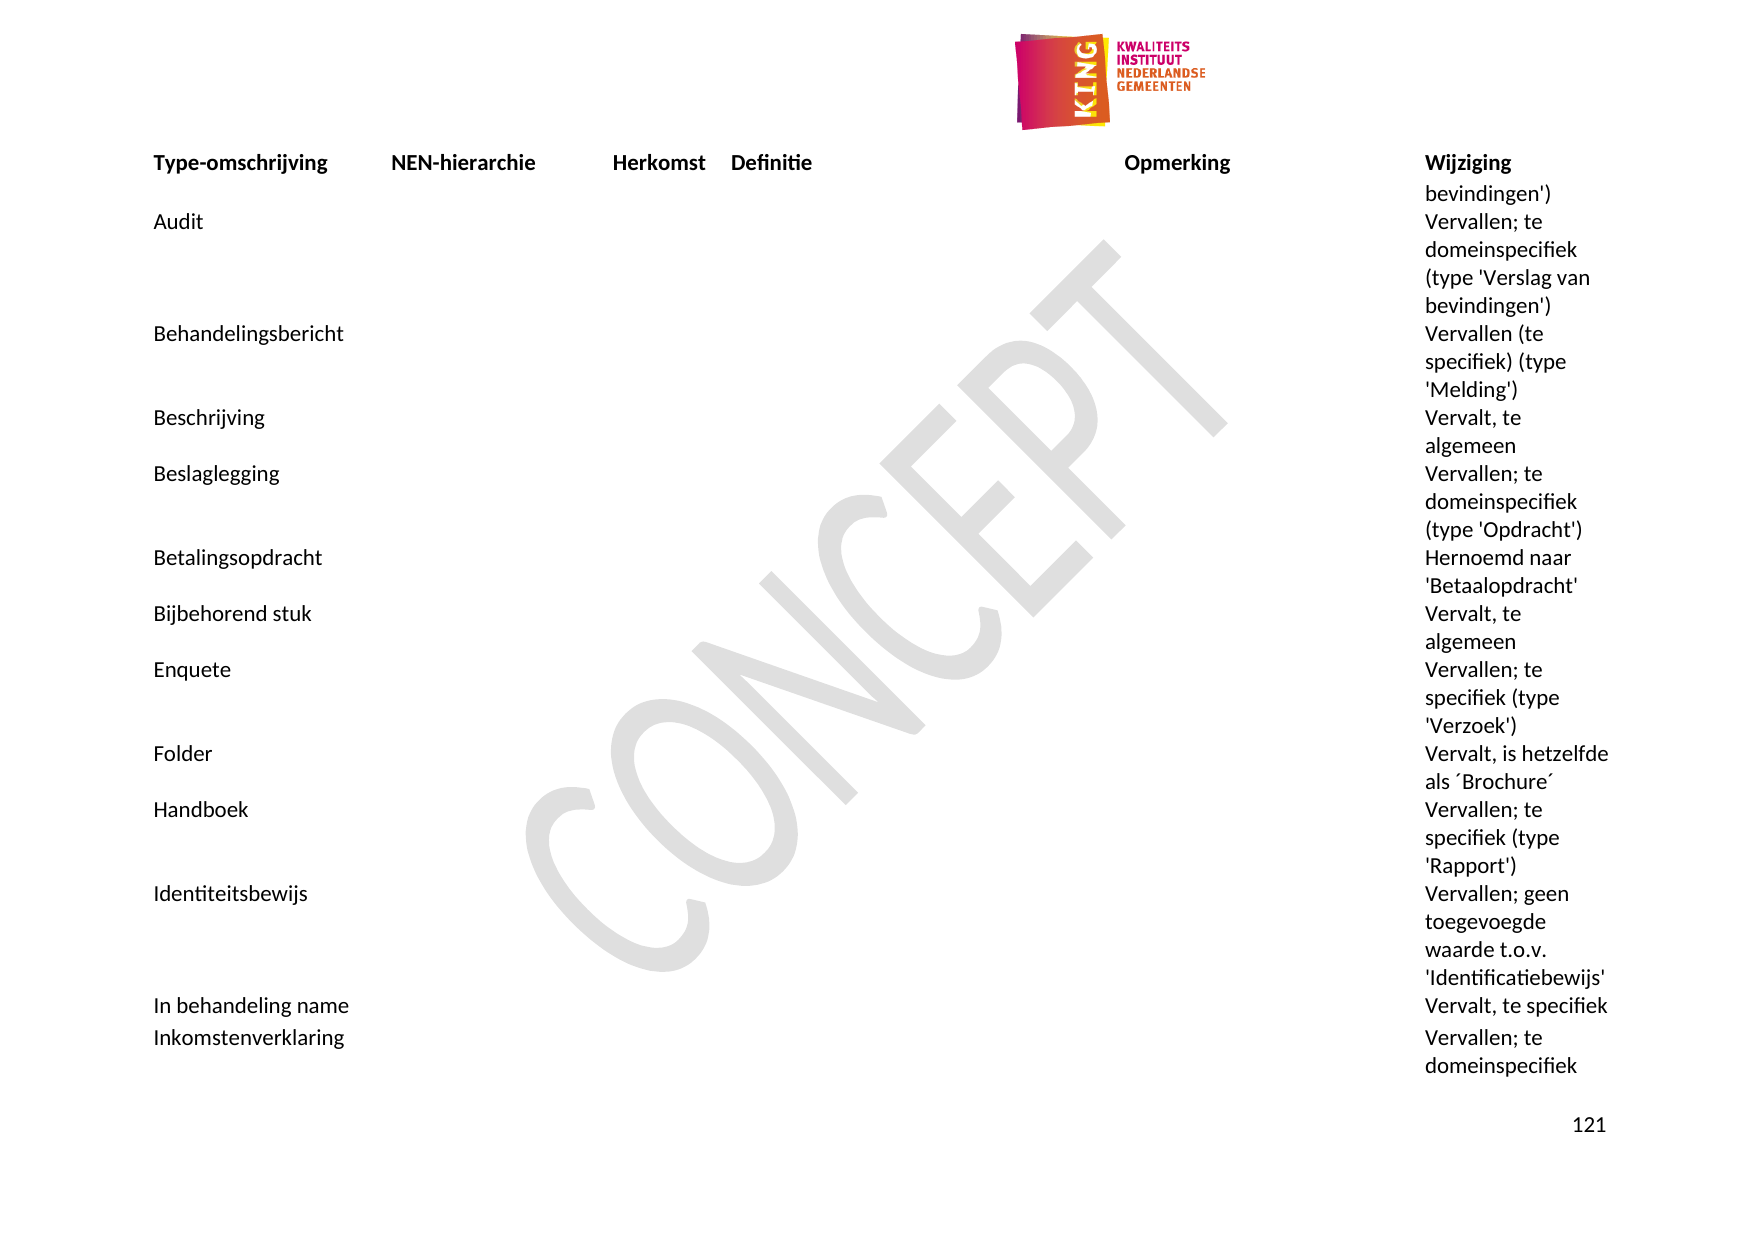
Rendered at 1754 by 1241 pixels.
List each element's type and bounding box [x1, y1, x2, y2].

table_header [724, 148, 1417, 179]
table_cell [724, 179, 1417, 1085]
picture [1014, 33, 1206, 131]
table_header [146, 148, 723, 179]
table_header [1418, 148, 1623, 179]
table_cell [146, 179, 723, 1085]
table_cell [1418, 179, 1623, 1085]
